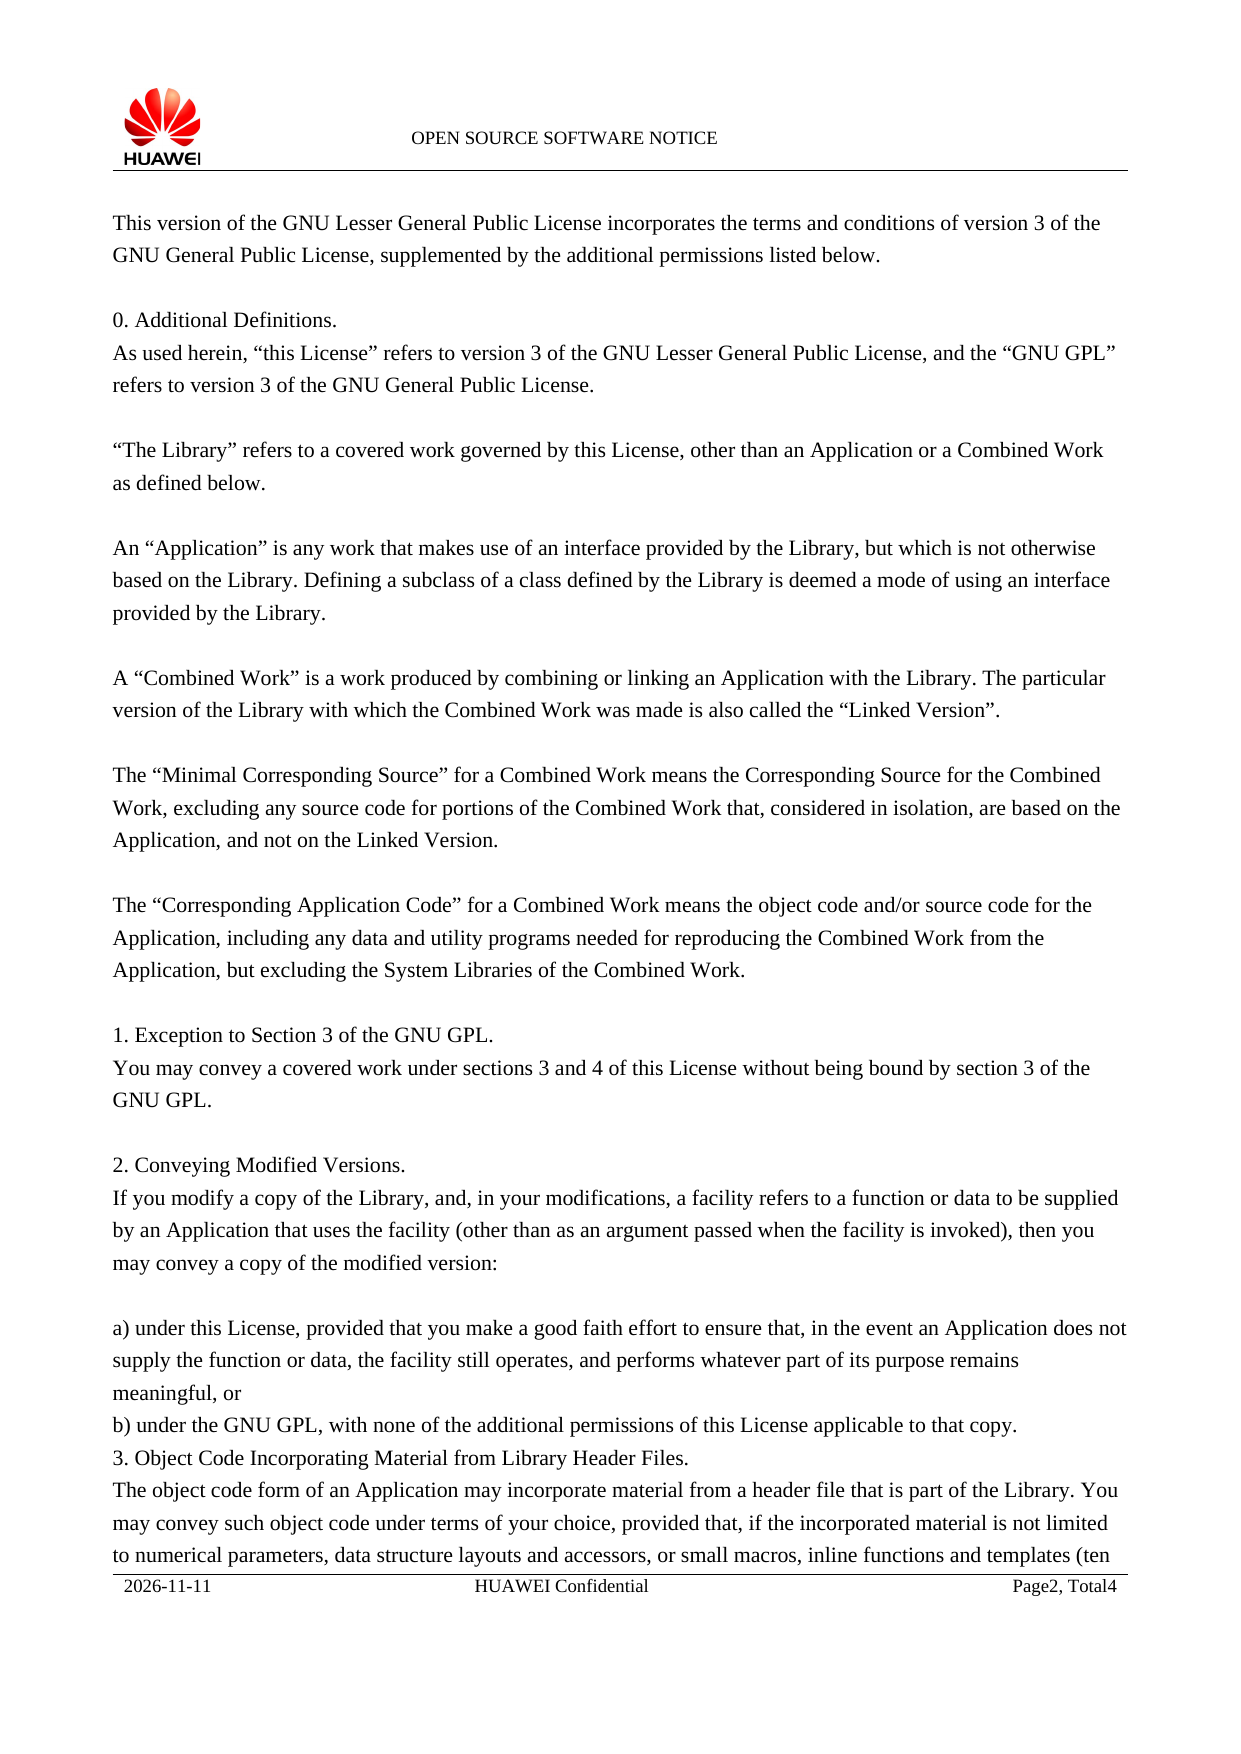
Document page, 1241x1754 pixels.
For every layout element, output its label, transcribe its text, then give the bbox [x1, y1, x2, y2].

text The “Corresponding Application Code” for a Combined Work means the object code and/or source code for the Application, including any data and utility programs needed for reproducing the Combined Work from the Application, but excluding the System Libraries of the Combined Work. [112, 889, 1128, 986]
text “The Library” refers to a covered work governed by this License, other than an Application or a Combined Work as defined below. [112, 434, 1128, 499]
text 2. Conveying Modified Versions. [112, 1149, 1128, 1181]
text An “Application” is any work that makes use of an interface provided by the Library, but which is not otherwise based on the Library. Defining a subclass of a class defined by the Library is deemed a mode of using an interface provided by the Library. [112, 531, 1128, 629]
text 0. Additional Definitions. [112, 304, 1128, 336]
text 1. Exception to Section 3 of the GNU GPL. [112, 1019, 1128, 1051]
text The “Minimal Corresponding Source” for a Combined Work means the Corresponding Source for the Combined Work, excluding any source code for portions of the Combined Work that, considered in isolation, are based on the Application, and not on the Linked Version. [112, 759, 1128, 856]
text a) under this License, provided that you make a good faith effort to ensure that, in the event an Application does not supply the function or data, the facility still operates, and performs whatever part of its purpose remains meaningful, or [112, 1311, 1128, 1409]
text You may convey a covered work under sections 3 and 4 of this License without being bound by section 3 of the GNU GPL. [112, 1051, 1128, 1116]
text A “Combined Work” is a work produced by combining or linking an Application with the Library. The particular version of the Library with which the Combined Work was made is also called the “Linked Version”. [112, 661, 1128, 726]
text 3. Object Code Incorporating Material from Library Header Files. [112, 1441, 1128, 1474]
picture [124, 88, 201, 165]
text b) under the GNU GPL, with none of the additional permissions of this License applicable to that copy. [112, 1409, 1128, 1441]
text This version of the GNU Lesser General Public License incorporates the terms and conditions of version 3 of the GNU General Public License, supplemented by the additional permissions listed below. [112, 206, 1128, 271]
text As used herein, “this License” refers to version 3 of the GNU Lesser General Public License, and the “GNU GPL” refers to version 3 of the GNU General Public License. [112, 336, 1128, 401]
text If you modify a copy of the Library, and, in your modifications, a facility refers to a function or data to be supplied by an Application that uses the facility (other than as an argument passed when the facility is invoked), then you may convey a copy of the modified version: [112, 1181, 1128, 1279]
